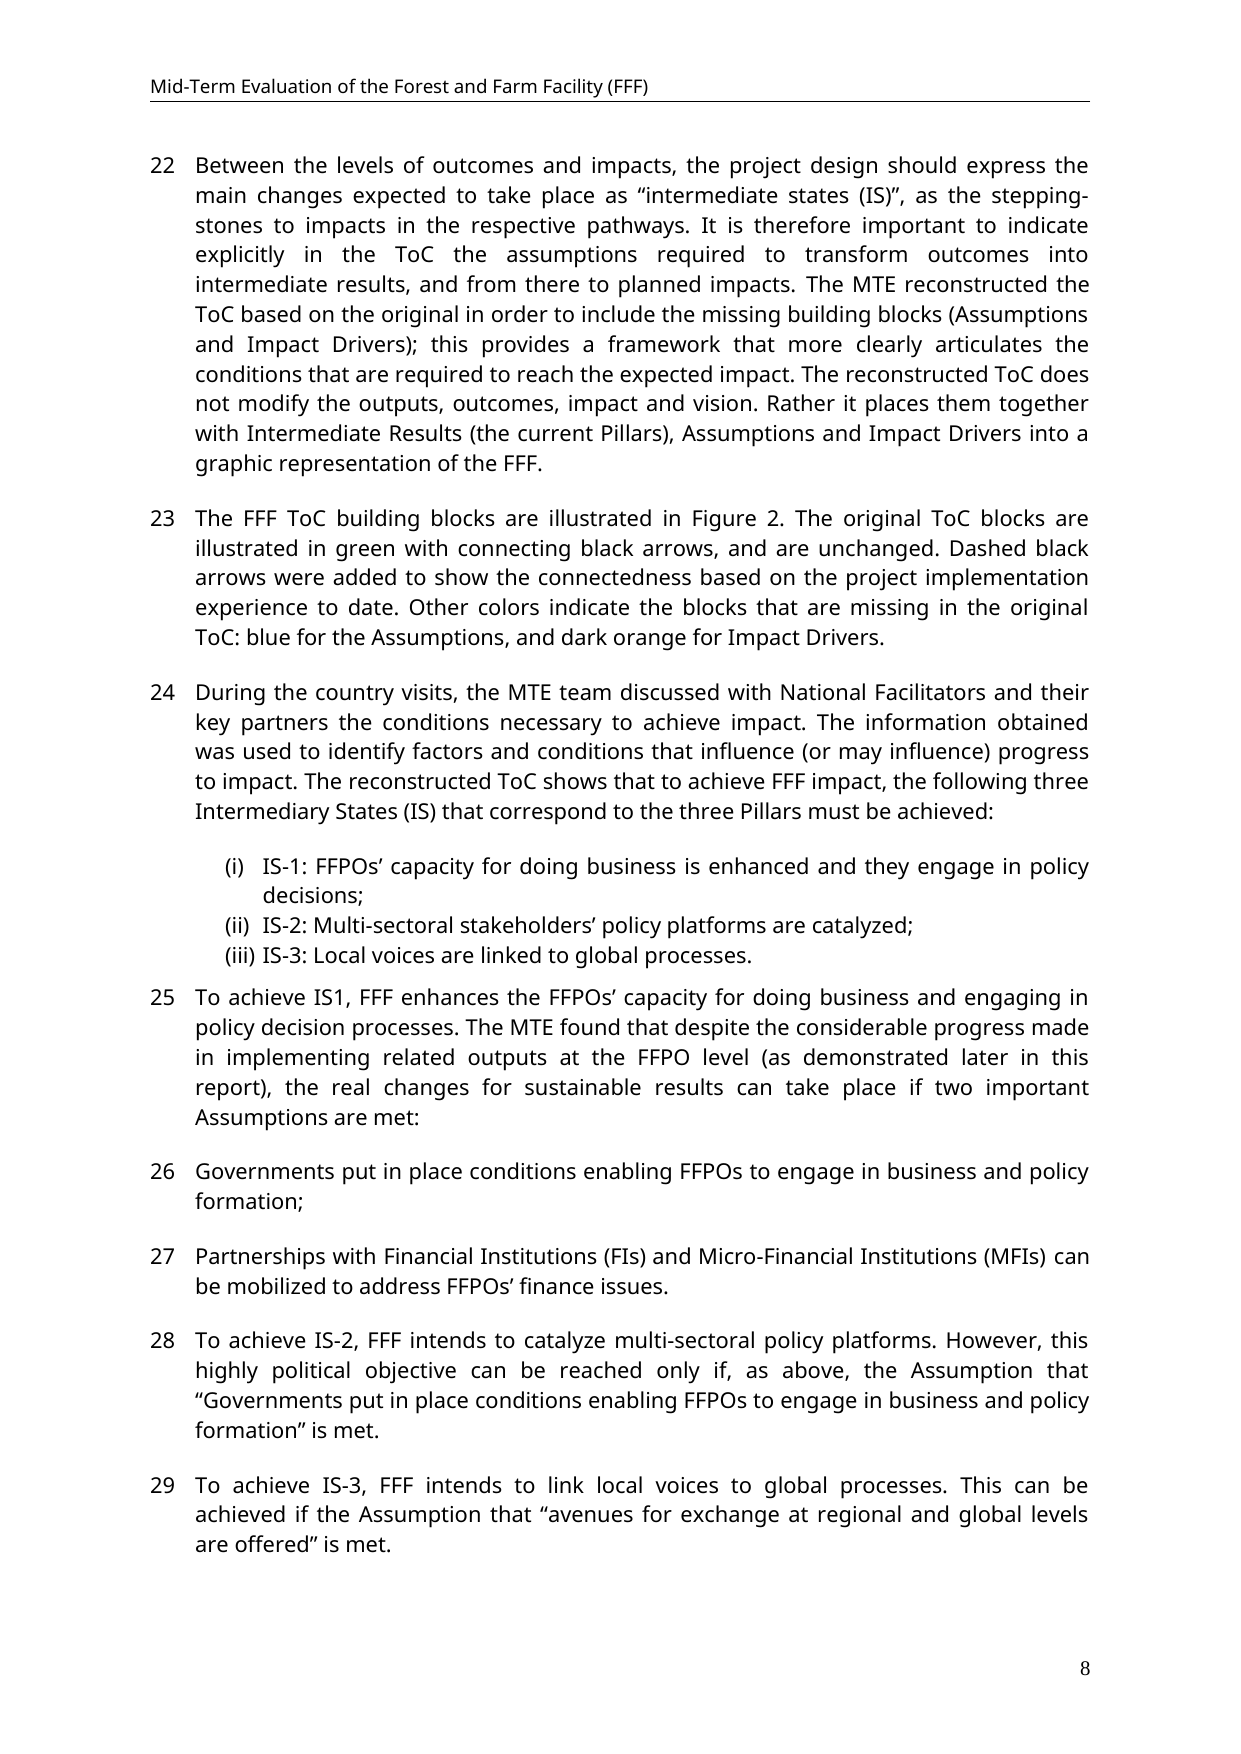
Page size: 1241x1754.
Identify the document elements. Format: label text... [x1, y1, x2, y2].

list IS-1: FFPOs’ capacity for doing business is enhanced and they engage in policy decisions; [225, 851, 1090, 910]
list To achieve IS-2, FFF intends to catalyze multi-sectoral policy platforms. However, this highly political objective can be reached only if, as above, the Assumption that “Governments put in place conditions enabling FFPOs to engage in business and policy formation” is met. [150, 1325, 1090, 1444]
list To achieve IS1, FFF enhances the FFPOs’ capacity for doing business and engaging in policy decision processes. The MTE found that despite the considerable progress made in implementing related outputs at the FFPO level (as demonstrated later in this report), the real changes for sustainable results can take place if two important Assumptions are met: [150, 982, 1090, 1131]
list Partnerships with Financial Institutions (FIs) and Micro-Financial Institutions (MFIs) can be mobilized to address FFPOs’ finance issues. [150, 1241, 1090, 1300]
list Between the levels of outcomes and impacts, the project design should express the main changes expected to take place as “intermediate states (IS)”, as the stepping-stones to impacts in the respective pathways. It is therefore important to indicate explicitly in the ToC the assumptions required to transform outcomes into intermediate results, and from there to planned impacts. The MTE reconstructed the ToC based on the original in order to include the missing building blocks (Assumptions and Impact Drivers); this provides a framework that more clearly articulates the conditions that are required to reach the expected impact. The reconstructed ToC does not modify the outputs, outcomes, impact and vision. Rather it places them together with Intermediate Results (the current Pillars), Assumptions and Impact Drivers into a graphic representation of the FFF. [150, 150, 1090, 478]
list The FFF ToC building blocks are illustrated in Figure 2. The original ToC blocks are illustrated in green with connecting black arrows, and are unchanged. Dashed black arrows were added to show the connectedness based on the project implementation experience to date. Other colors indicate the blocks that are missing in the original ToC: blue for the Assumptions, and dark orange for Impact Drivers. [150, 503, 1090, 652]
list Governments put in place conditions enabling FFPOs to engage in business and policy formation; [150, 1156, 1090, 1216]
list IS-2: Multi-sectoral stakeholders’ policy platforms are catalyzed; [225, 910, 1090, 940]
list During the country visits, the MTE team discussed with National Facilitators and their key partners the conditions necessary to achieve impact. The information obtained was used to identify factors and conditions that influence (or may influence) progress to impact. The reconstructed ToC shows that to achieve FFF impact, the following three Intermediary States (IS) that correspond to the three Pillars must be achieved: [150, 677, 1090, 826]
list IS-3: Local voices are linked to global processes. [225, 940, 1090, 970]
list To achieve IS-3, FFF intends to link local voices to global processes. This can be achieved if the Assumption that “avenues for exchange at regional and global levels are offered” is met. [150, 1469, 1090, 1559]
